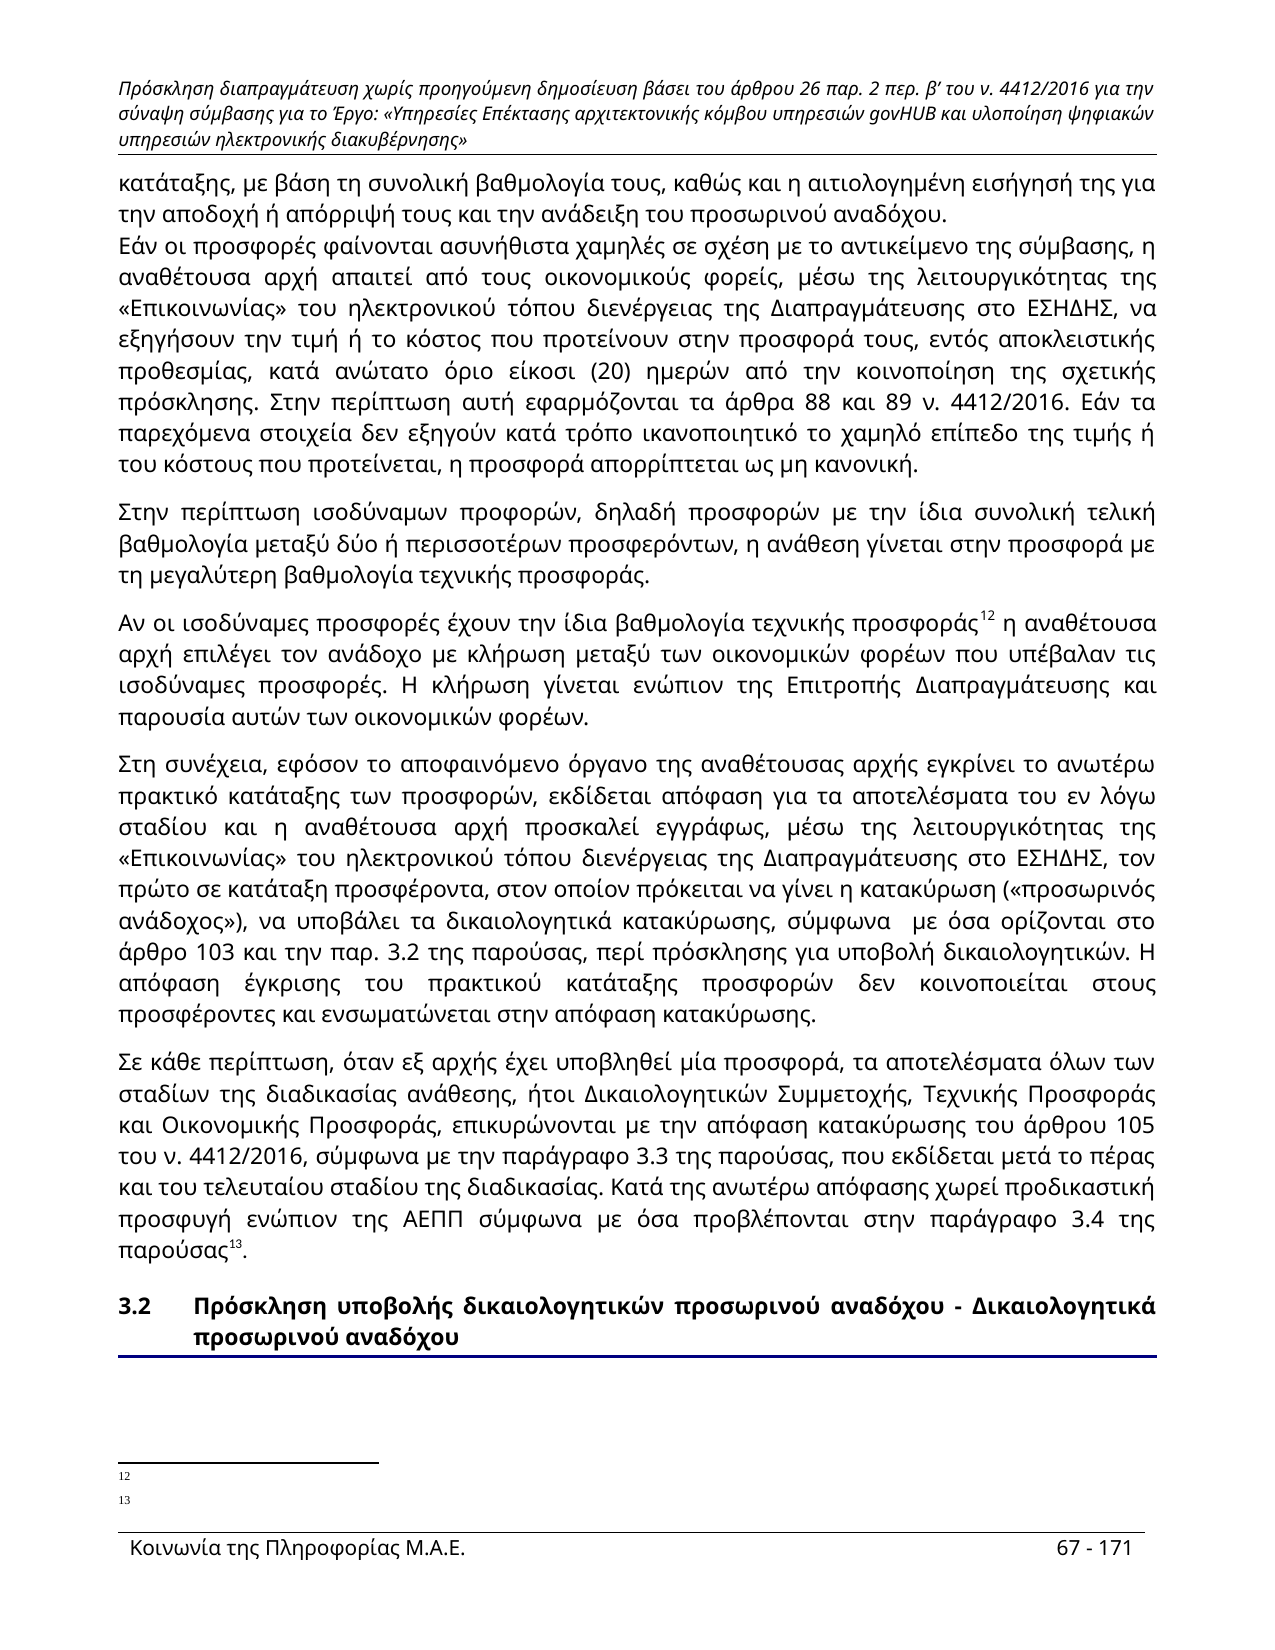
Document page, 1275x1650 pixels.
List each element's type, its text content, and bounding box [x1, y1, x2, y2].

text Στη συνέχεια, εφόσον το αποφαινόμενο όργανο της αναθέτουσας αρχής εγκρίνει το ανωτέρω πρακτικό κατάταξης των προσφορών, εκδίδεται απόφαση για τα αποτελέσματα του εν λόγω σταδίου και η αναθέτουσα αρχή προσκαλεί εγγράφως, μέσω της λειτουργικότητας της «Επικοινωνίας» του ηλεκτρονικού τόπου διενέργειας της Διαπραγμάτευσης στο ΕΣΗΔΗΣ, τον πρώτο σε κατάταξη προσφέροντα, στον οποίον πρόκειται να γίνει η κατακύρωση («προσωρινός ανάδοχος»), να υποβάλει τα δικαιολογητικά κατακύρωσης, σύμφωνα με όσα ορίζονται στο άρθρο 103 και την παρ. 3.2 της παρούσας, περί πρόσκλησης για υποβολή δικαιολογητικών. Η απόφαση έγκρισης του πρακτικού κατάταξης προσφορών δεν κοινοποιείται στους προσφέροντες και ενσωματώνεται στην απόφαση κατακύρωσης. [118, 748, 1157, 1030]
subtitle Πρόσκληση υποβολής δικαιολογητικών προσωρινού αναδόχου - Δικαιολογητικά προσωρινού αναδόχου [118, 1290, 1157, 1355]
text Στην περίπτωση ισοδύναμων προφορών, δηλαδή προσφορών με την ίδια συνολική τελική βαθμολογία μεταξύ δύο ή περισσοτέρων προσφερόντων, η ανάθεση γίνεται στην προσφορά με τη μεγαλύτερη βαθμολογία τεχνικής προσφοράς. [118, 496, 1157, 590]
text Αν οι ισοδύναμες προσφορές έχουν την ίδια βαθμολογία τεχνικής προσφοράς η αναθέτουσα αρχή επιλέγει τον ανάδοχο με κλήρωση μεταξύ των οικονομικών φορέων που υπέβαλαν τις ισοδύναμες προσφορές. Η κλήρωση γίνεται ενώπιον της Επιτροπής Διαπραγμάτευσης και παρουσία αυτών των οικονομικών φορέων. [118, 607, 1157, 732]
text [118, 167, 1157, 230]
text Εάν οι προσφορές φαίνονται ασυνήθιστα χαμηλές σε σχέση με το αντικείμενο της σύμβασης, η αναθέτουσα αρχή απαιτεί από τους οικονομικούς φορείς, μέσω της λειτουργικότητας της «Επικοινωνίας» του ηλεκτρονικού τόπου διενέργειας της Διαπραγμάτευσης στο ΕΣΗΔΗΣ, να εξηγήσουν την τιμή ή το κόστος που προτείνουν στην προσφορά τους, εντός αποκλειστικής προθεσμίας, κατά ανώτατο όριο είκοσι (20) ημερών από την κοινοποίηση της σχετικής πρόσκλησης. Στην περίπτωση αυτή εφαρμόζονται τα άρθρα 88 και 89 ν. 4412/2016. Εάν τα παρεχόμενα στοιχεία δεν εξηγούν κατά τρόπο ικανοποιητικό το χαμηλό επίπεδο της τιμής ή του κόστους που προτείνεται, η προσφορά απορρίπτεται ως μη κανονική. [118, 230, 1157, 480]
